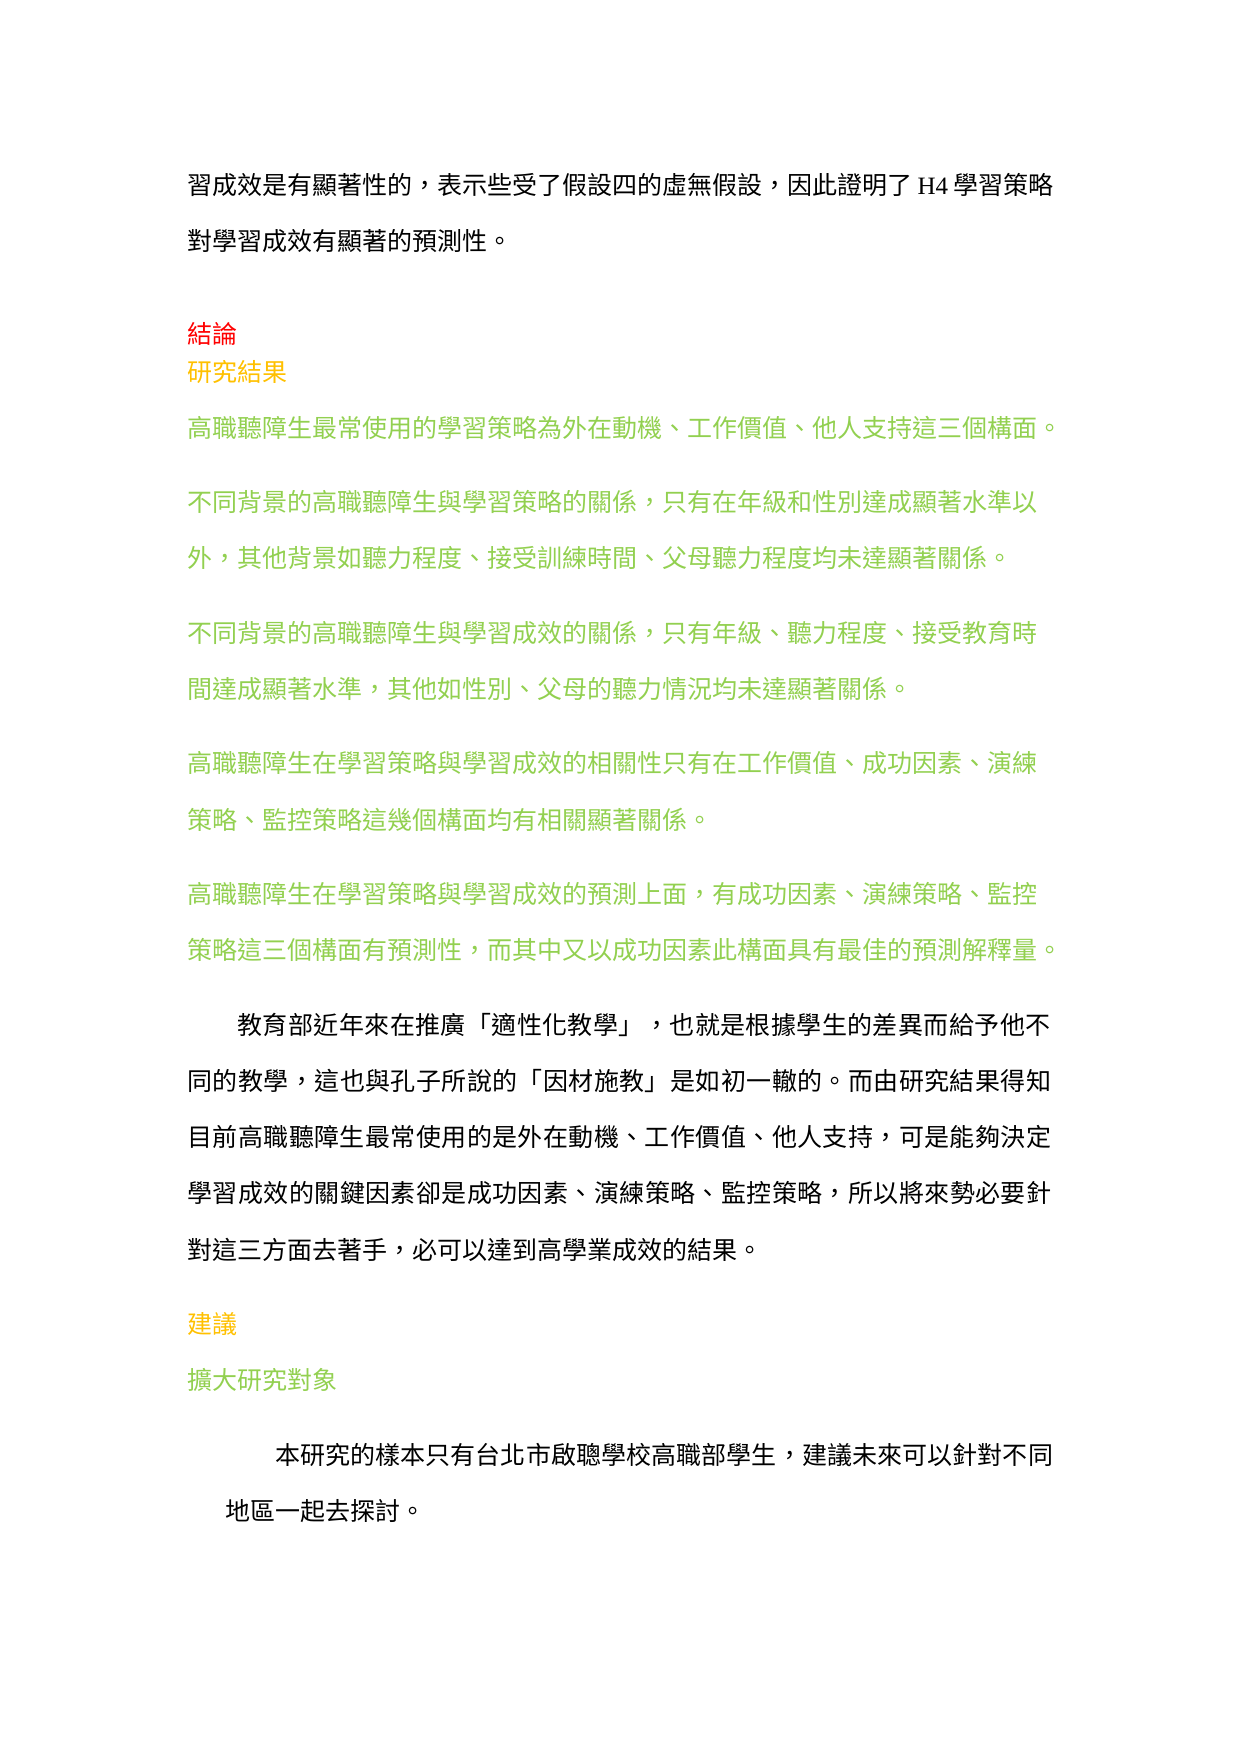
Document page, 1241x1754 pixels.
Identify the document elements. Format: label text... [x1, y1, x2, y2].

text 教育部近年來在推廣「適性化教學」，也就是根據學生的差異而給予他不同的教學，這也與孔子所說的「因材施教」是如初一轍的。而由研究結果得知，目前高職聽障生最常使用的是外在動機、工作價值、他人支持，可是能夠決定學習成效的關鍵因素卻是成功因素、演練策略、監控策略，所以將來勢必要針對這三方面去著手，必可以達到高學業成效的結果。 [187, 1004, 1053, 1267]
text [187, 164, 1053, 258]
text 擴大研究對象 [187, 1360, 1053, 1398]
text 高職聽障生最常使用的學習策略為外在動機、工作價值、他人支持這三個構面。 [187, 408, 1053, 445]
text 研究結果 [187, 351, 1053, 389]
text 不同背景的高職聽障生與學習成效的關係，只有年級、聽力程度、接受教育時間達成顯著水準，其他如性別、父母的聽力情況均未達顯著關係。 [187, 613, 1053, 706]
text 建議 [187, 1304, 1053, 1341]
text 不同背景的高職聽障生與學習策略的關係，只有在年級和性別達成顯著水準以外，其他背景如聽力程度、接受訓練時間、父母聽力程度均未達顯著關係。 [187, 482, 1053, 576]
text 高職聽障生在學習策略與學習成效的相關性只有在工作價值、成功因素、演練策略、監控策略這幾個構面均有相關顯著關係。 [187, 743, 1053, 837]
text 高職聽障生在學習策略與學習成效的預測上面，有成功因素、演練策略、監控策略這三個構面有預測性，而其中又以成功因素此構面具有最佳的預測解釋量。 [187, 874, 1053, 968]
text 本研究的樣本只有台北市啟聰學校高職部學生，建議未來可以針對不同地區一起去探討。 [225, 1434, 1053, 1528]
text 結論 [187, 314, 1053, 351]
